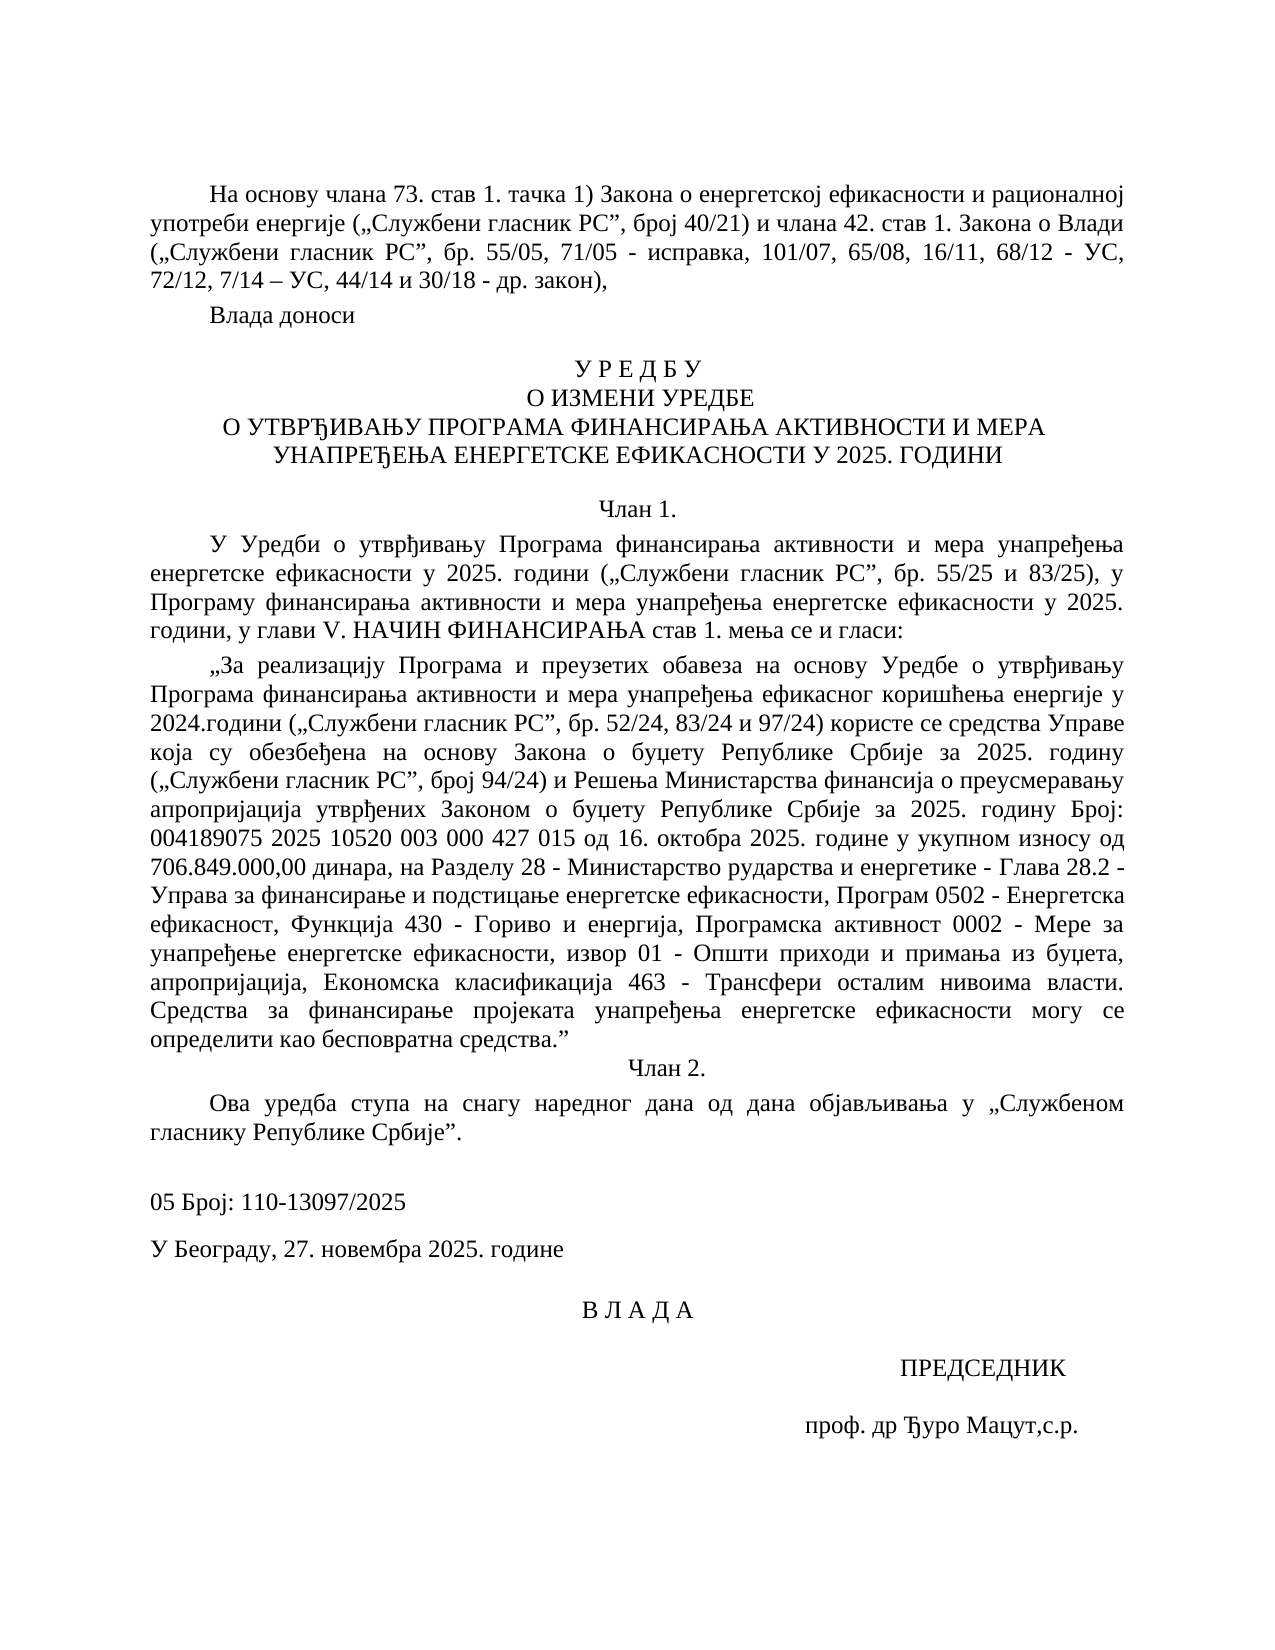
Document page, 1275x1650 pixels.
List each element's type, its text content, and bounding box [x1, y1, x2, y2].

text Влада доноси [150, 301, 1125, 329]
text У Уредби о утврђивању Програма финансирања активности и мера унапређења енергетске ефикасности у 2025. години („Службени гласник РС”, бр. 55/25 и 83/25), у Програму финансирања активности и мера унапређења енергетске ефикасности у 2025. години, у глави V. НАЧИН ФИНАНСИРАЊА став 1. мења се и гласи: [150, 529, 1125, 644]
text проф. др Ђуро Мацут,с.р. [150, 1411, 1125, 1439]
text Члан 1. [150, 494, 1125, 523]
text Члан 2. [150, 1053, 1125, 1082]
text У Р Е Д Б У О ИЗМЕНИ УРЕДБЕ О УТВРЂИВАЊУ ПРОГРАМА ФИНАНСИРАЊА АКТИВНОСТИ И МЕРА УНАПРЕЂЕЊА ЕНЕРГЕТСКЕ ЕФИКАСНОСТИ У 2025. ГОДИНИ [150, 354, 1125, 469]
text Ова уредба ступа на снагу наредног дана од дана објављивања у „Службеном гласнику Републике Србије”. [150, 1088, 1125, 1146]
text У Београду, 27. новембра 2025. године [150, 1234, 1125, 1263]
text В Л А Д А [150, 1295, 1125, 1323]
text 05 Број: 110-13097/2025 [150, 1187, 1125, 1216]
text „За реализацију Програма и преузетих обавеза на основу Уредбе о утврђивању Програма финансирања активности и мера унапређења ефикасног коришћења енергије у 2024.години („Службени гласник РС”, бр. 52/24, 83/24 и 97/24) користе се средства Управе која су обезбеђена на основу Закона о буџету Републике Србије за 2025. годину („Службени гласник РС”, број 94/24) и Решења Министарства финансија о преусмеравању апропријација утврђених Законом о буџету Републике Србије за 2025. годину Број: 004189075 2025 10520 003 000 427 015 од 16. октобра 2025. године у укупном износу од 706.849.000,00 динара, на Разделу 28 - Министарство рударства и енергетике - Глава 28.2 -Управа за финансирање и подстицање енергетске ефикасности, Програм 0502 - Енергетска ефикасност, Функција 430 - Гориво и енергија, Програмска активност 0002 - Мере за унапређење енергетске ефикасности, извор 01 - Општи приходи и примања из буџета, апропријација, Економска класификација 463 - Трансфери осталим нивоима власти. Средства за финансирање пројеката унапређења енергетске ефикасности могу се определити као бесповратна средства.” [150, 651, 1125, 1053]
text ПРЕДСЕДНИК [825, 1353, 1125, 1381]
text На основу члана 73. став 1. тачка 1) Закона о енергетској ефикасности и рационалној употреби енергије („Службени гласник РС”, број 40/21) и члана 42. став 1. Закона о Влади („Службени гласник РС”, бр. 55/05, 71/05 - исправка, 101/07, 65/08, 16/11, 68/12 - УС, 72/12, 7/14 – УС, 44/14 и 30/18 - др. закон), [150, 179, 1125, 294]
